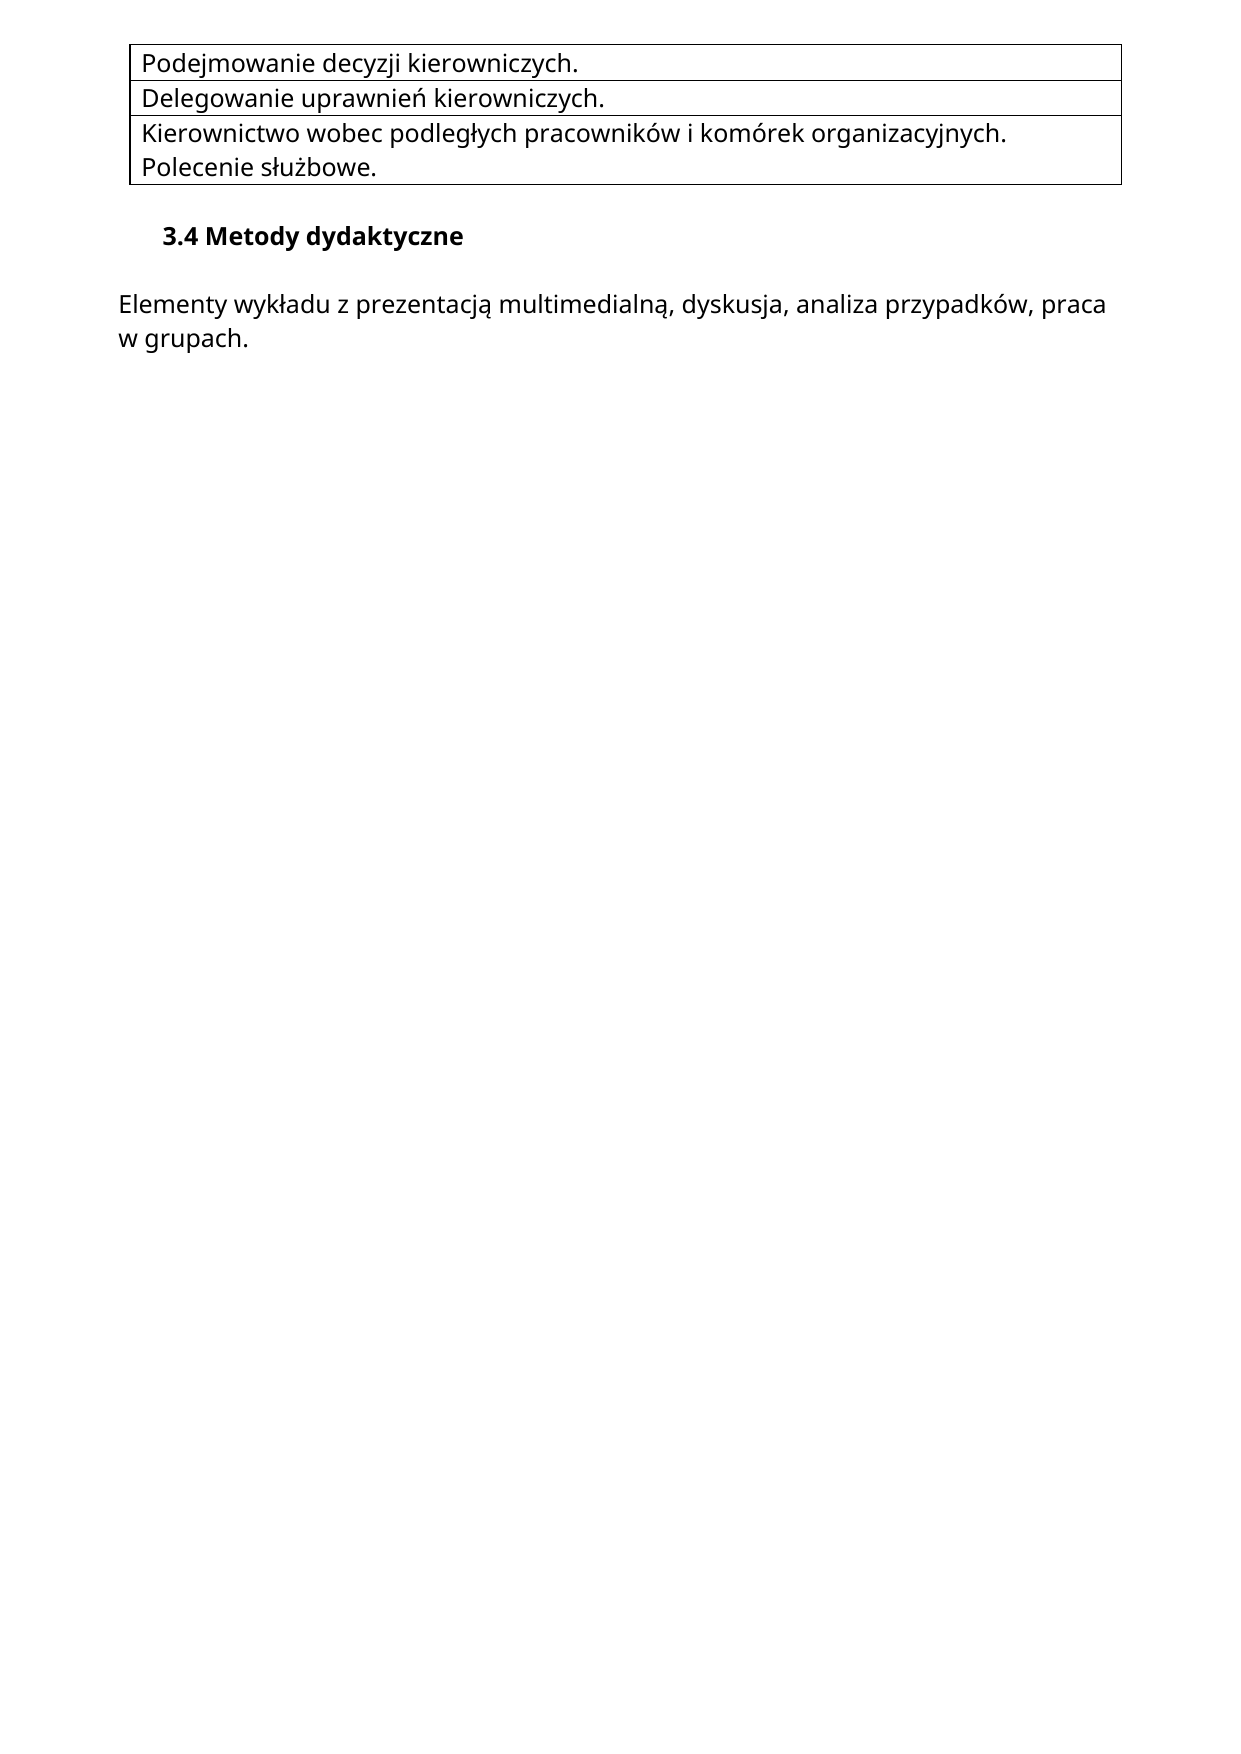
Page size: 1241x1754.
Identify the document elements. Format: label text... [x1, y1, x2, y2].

table_cell Kierownictwo wobec podległych pracowników i komórek organizacyjnych. Polecenie służbowe. [131, 116, 1121, 184]
table_cell Podejmowanie decyzji kierowniczych. [131, 45, 1121, 79]
text 3.4 Metody dydaktyczne [162, 219, 1122, 253]
table_cell Delegowanie uprawnień kierowniczych. [131, 81, 1121, 114]
text Elementy wykładu z prezentacją multimedialną, dyskusja, analiza przypadków, praca w grupach. [118, 287, 1122, 355]
